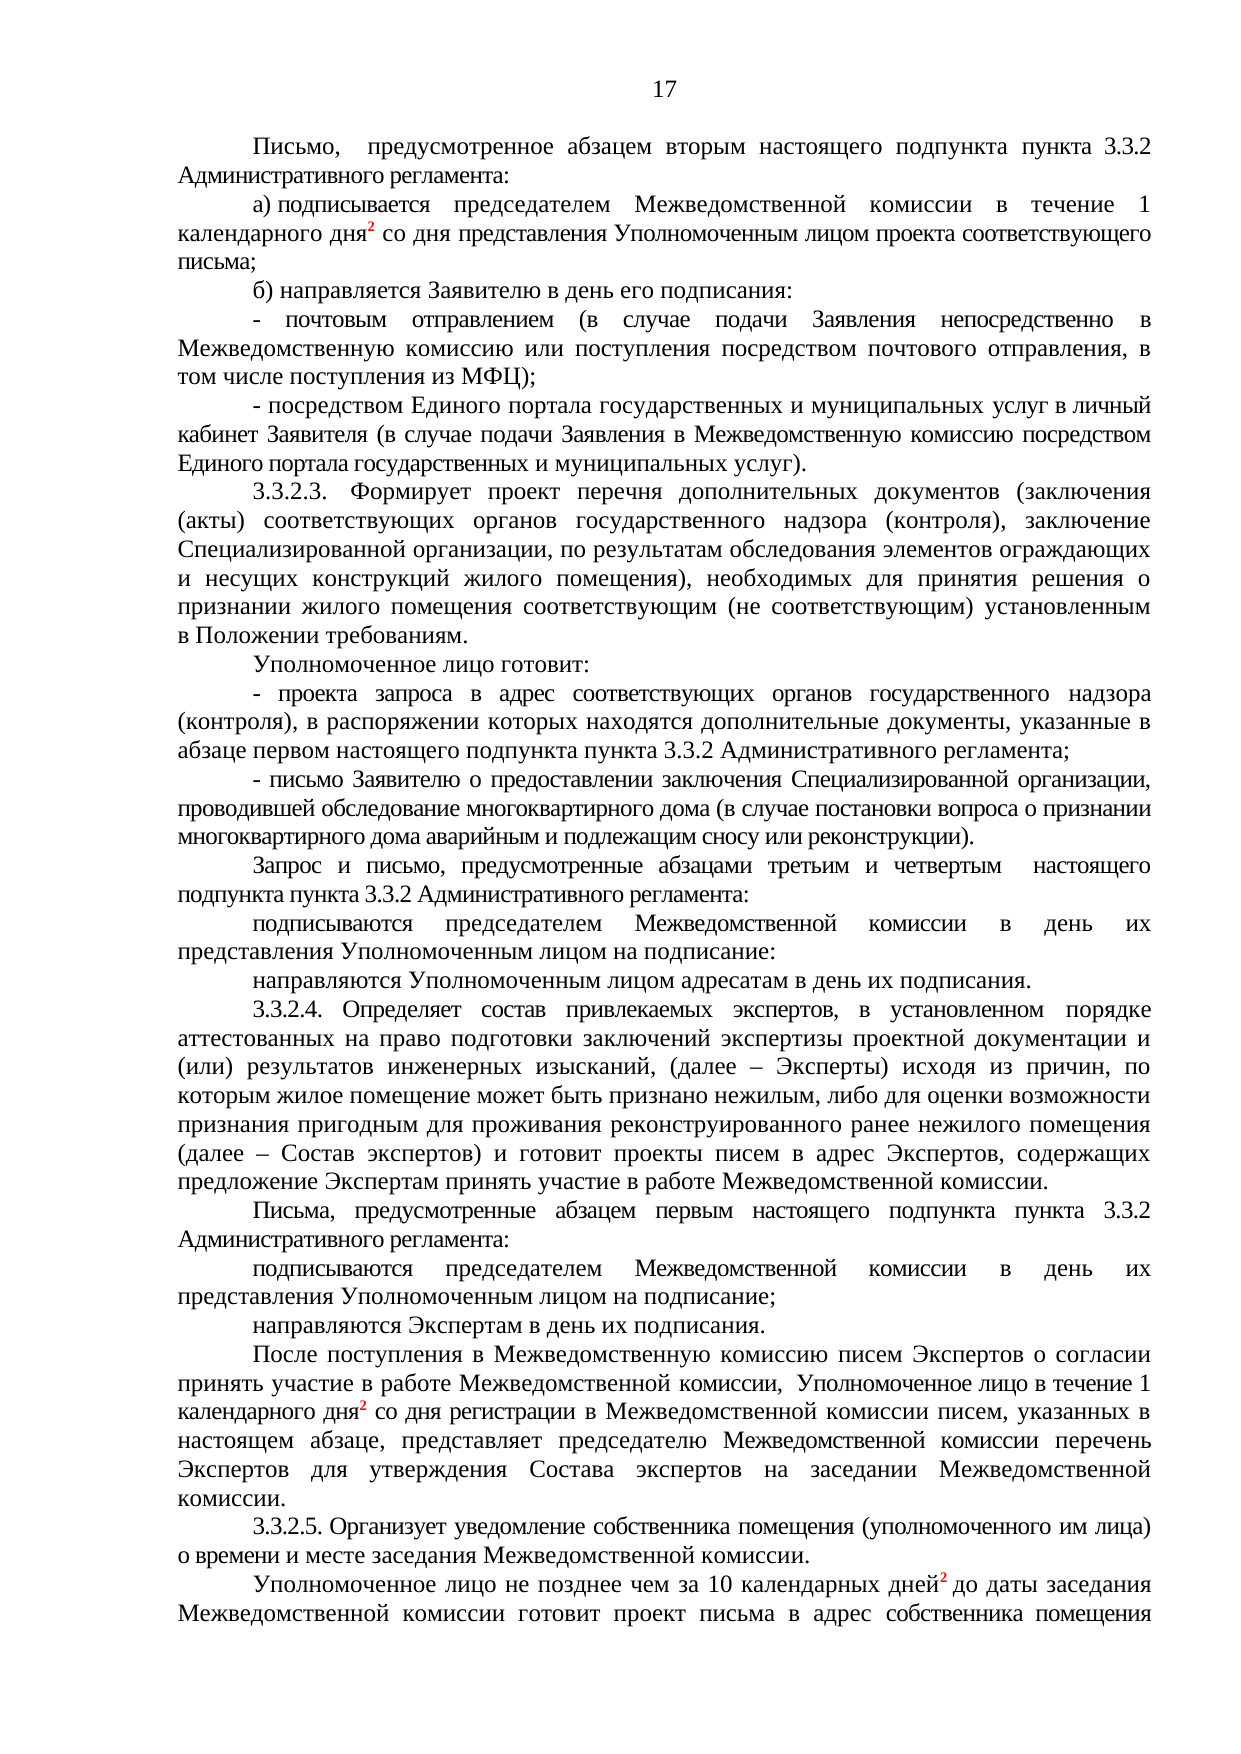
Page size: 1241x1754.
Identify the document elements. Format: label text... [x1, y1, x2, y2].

text - проекта запроса в адрес соответствующих органов государственного надзора (контроля), в распоряжении которых находятся дополнительные документы, указанные в абзаце первом настоящего подпункта пункта 3.3.2 Административного регламента; [177, 678, 1152, 764]
text После поступления в Межведомственную комиссию писем Экспертов о согласии принять участие в работе Межведомственной комиссии, Уполномоченное лицо в течение 1 календарного дня2 со дня регистрации в Межведомственной комиссии писем, указанных в настоящем абзаце, представляет председателю Межведомственной комиссии перечень Экспертов для утверждения Состава экспертов на заседании Межведомственной комиссии. [177, 1339, 1152, 1511]
text - посредством Единого портала государственных и муниципальных услуг в личный кабинет Заявителя (в случае подачи Заявления в Межведомственную комиссию посредством Единого портала государственных и муниципальных услуг). [177, 390, 1152, 476]
text Письмо, предусмотренное абзацем вторым настоящего подпункта пункта 3.3.2 Административного регламента: [177, 131, 1152, 189]
text - почтовым отправлением (в случае подачи Заявления непосредственно в Межведомственную комиссию или поступления посредством почтового отправления, в том числе поступления из МФЦ); [177, 304, 1152, 390]
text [177, 1569, 1152, 1626]
text Запрос и письмо, предусмотренные абзацами третьим и четвертым настоящего подпункта пункта 3.3.2 Административного регламента: [177, 850, 1152, 908]
text Уполномоченное лицо готовит: [177, 649, 1152, 678]
text подписываются председателем Межведомственной комиссии в день их представления Уполномоченным лицом на подписание; [177, 1253, 1152, 1310]
text - письмо Заявителю о предоставлении заключения Специализированной организации, проводившей обследование многоквартирного дома (в случае постановки вопроса о признании многоквартирного дома аварийным и подлежащим сносу или реконструкции). [177, 764, 1152, 850]
text а) подписывается председателем Межведомственной комиссии в течение 1 календарного дня2 со дня представления Уполномоченным лицом проекта соответствующего письма; [177, 189, 1152, 275]
text 3.3.2.5. Организует уведомление собственника помещения (уполномоченного им лица) о времени и месте заседания Межведомственной комиссии. [177, 1511, 1152, 1569]
text 3.3.2.4. Определяет состав привлекаемых экспертов, в установленном порядке аттестованных на право подготовки заключений экспертизы проектной документации и (или) результатов инженерных изысканий, (далее – Эксперты) исходя из причин, по которым жилое помещение может быть признано нежилым, либо для оценки возможности признания пригодным для проживания реконструированного ранее нежилого помещения (далее – Состав экспертов) и готовит проекты писем в адрес Экспертов, содержащих предложение Экспертам принять участие в работе Межведомственной комиссии. [177, 994, 1152, 1195]
text подписываются председателем Межведомственной комиссии в день их представления Уполномоченным лицом на подписание: [177, 908, 1152, 965]
text направляются Уполномоченным лицом адресатам в день их подписания. [177, 965, 1152, 994]
text б) направляется Заявителю в день его подписания: [177, 275, 1152, 304]
text направляются Экспертам в день их подписания. [177, 1310, 1152, 1339]
text Письма, предусмотренные абзацем первым настоящего подпункта пункта 3.3.2 Административного регламента: [177, 1195, 1152, 1253]
text 3.3.2.3. Формирует проект перечня дополнительных документов (заключения (акты) соответствующих органов государственного надзора (контроля), заключение Специализированной организации, по результатам обследования элементов ограждающих и несущих конструкций жилого помещения), необходимых для принятия решения о признании жилого помещения соответствующим (не соответствующим) установленным в Положении требованиям. [177, 476, 1152, 649]
